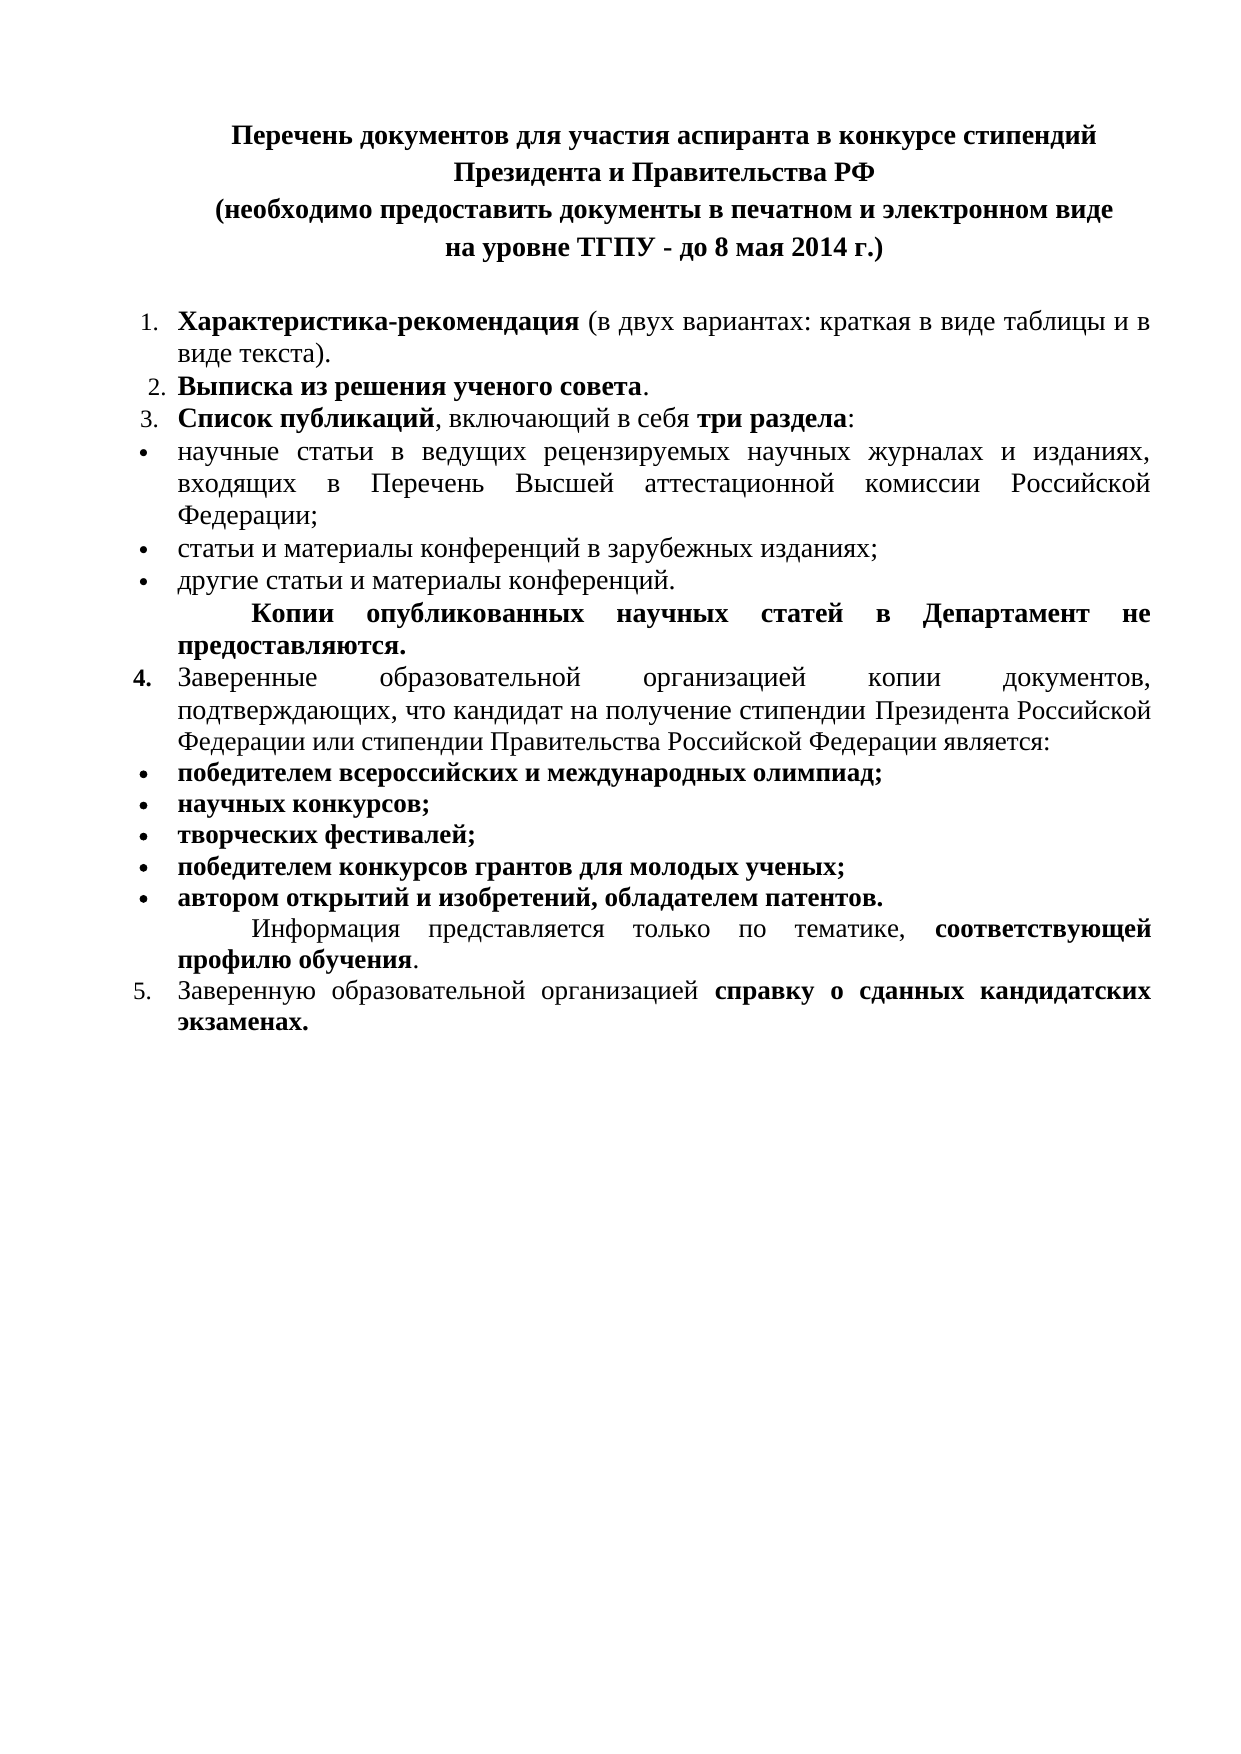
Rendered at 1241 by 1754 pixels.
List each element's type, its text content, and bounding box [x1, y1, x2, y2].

list научных конкурсов; [140, 787, 1152, 819]
list победителем всероссийских и международных олимпиад; [140, 756, 1152, 787]
list Заверенные образовательной организацией копии документов, подтверждающих, что кандидат на получение стипендии Президента Российской Федерации или стипендии Правительства Российской Федерации является: [133, 660, 1152, 756]
text Перечень документов для участия аспиранта в конкурсе стипендий Президента и Правительства РФ [177, 118, 1152, 188]
text Копии опубликованных научных статей в Департамент не предоставляются. [177, 596, 1152, 660]
list Список публикаций, включающий в себя три раздела: [140, 401, 1152, 434]
text Информация представляется только по тематике, соответствующей профилю обучения. [177, 912, 1152, 974]
text на уровне ТГПУ - до 8 мая 2014 г.) [177, 230, 1152, 262]
list творческих фестивалей; [140, 819, 1152, 850]
list Заверенную образовательной организацией справку о сданных кандидатских экзаменах. [133, 974, 1152, 1037]
list другие статьи и материалы конференций. [140, 563, 1152, 596]
list победителем конкурсов грантов для молодых ученых; [140, 850, 1152, 881]
list Выписка из решения ученого совета. [148, 369, 1152, 401]
text (необходимо предоставить документы в печатном и электронном виде [177, 192, 1152, 225]
list автором открытий и изобретений, обладателем патентов. [140, 881, 1152, 912]
list научные статьи в ведущих рецензируемых научных журналах и изданиях, входящих в Перечень Высшей аттестационной комиссии Российской Федерации; [140, 434, 1152, 531]
list Характеристика-рекомендация (в двух вариантах: краткая в виде таблицы и в виде текста). [140, 304, 1152, 369]
list статьи и материалы конференций в зарубежных изданиях; [140, 531, 1152, 563]
